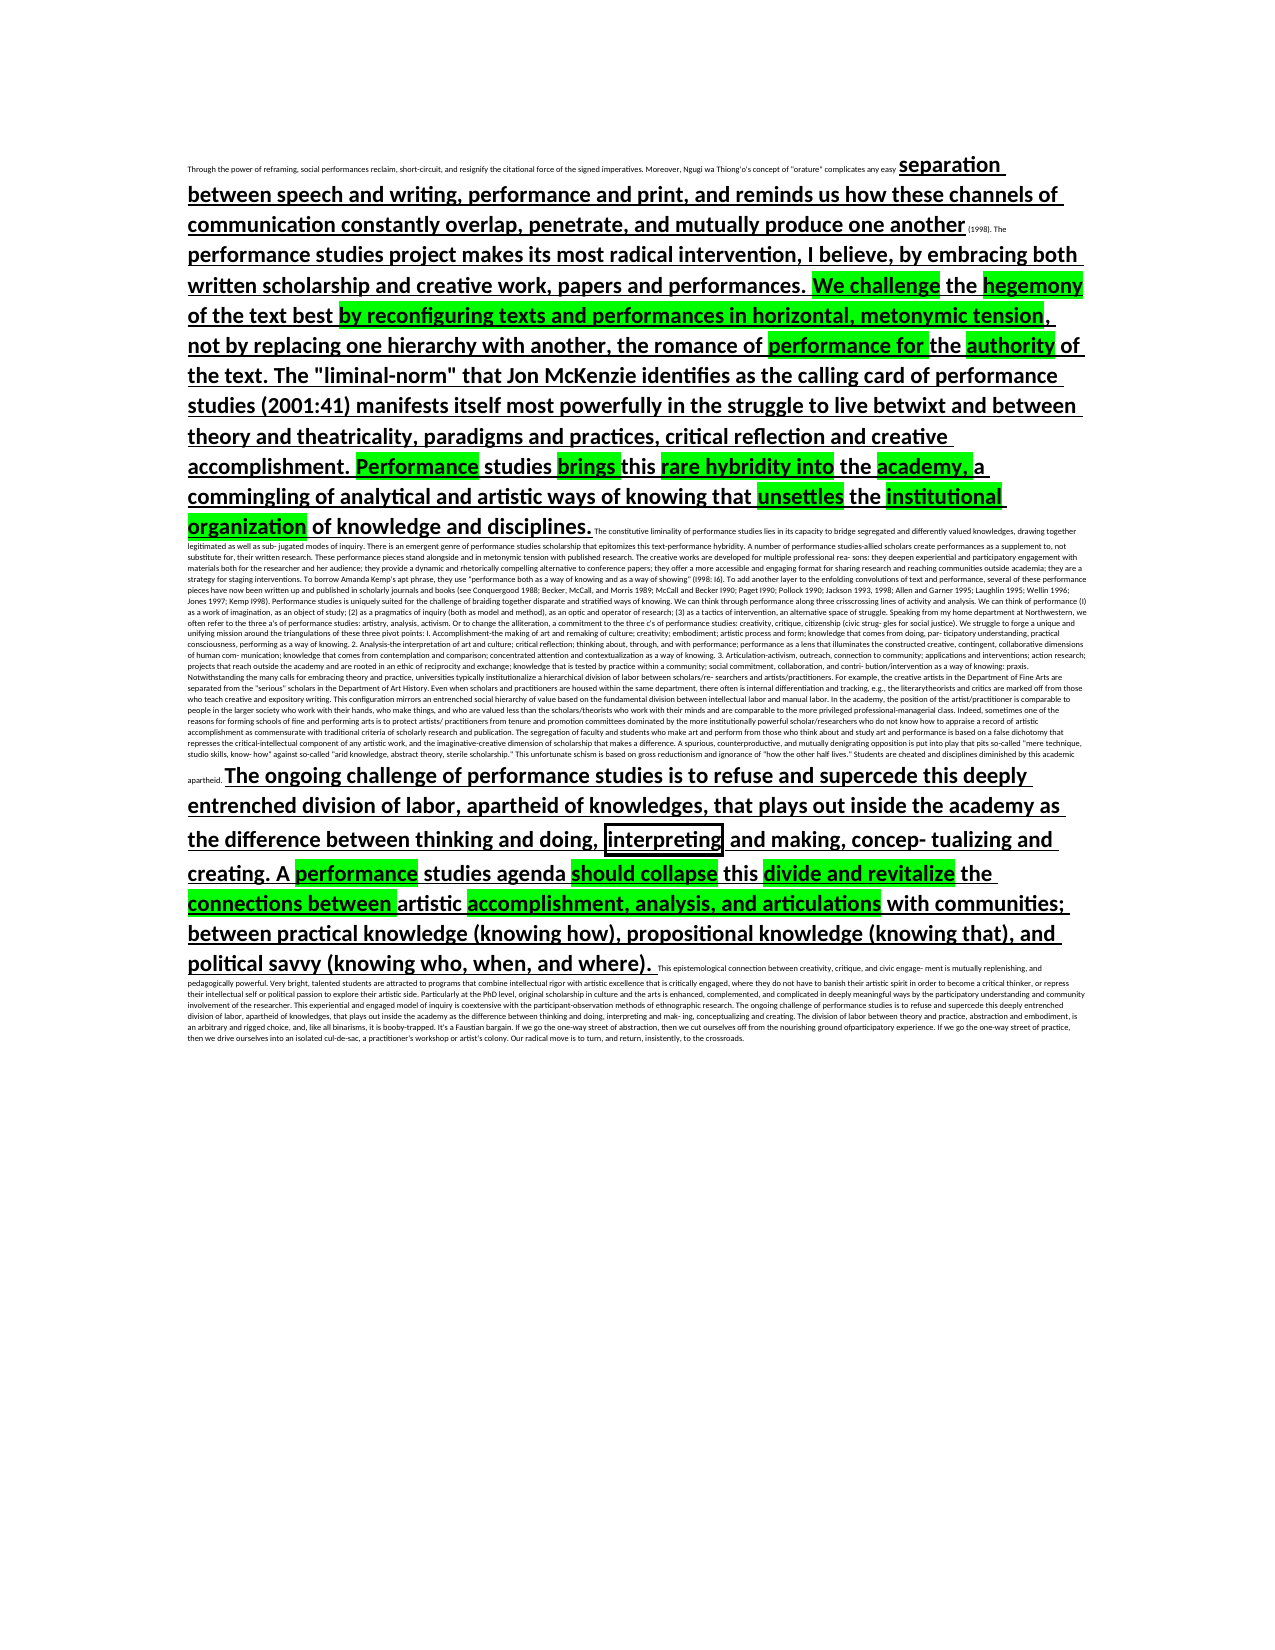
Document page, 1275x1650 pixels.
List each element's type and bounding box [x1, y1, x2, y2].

text [187, 150, 1087, 1043]
